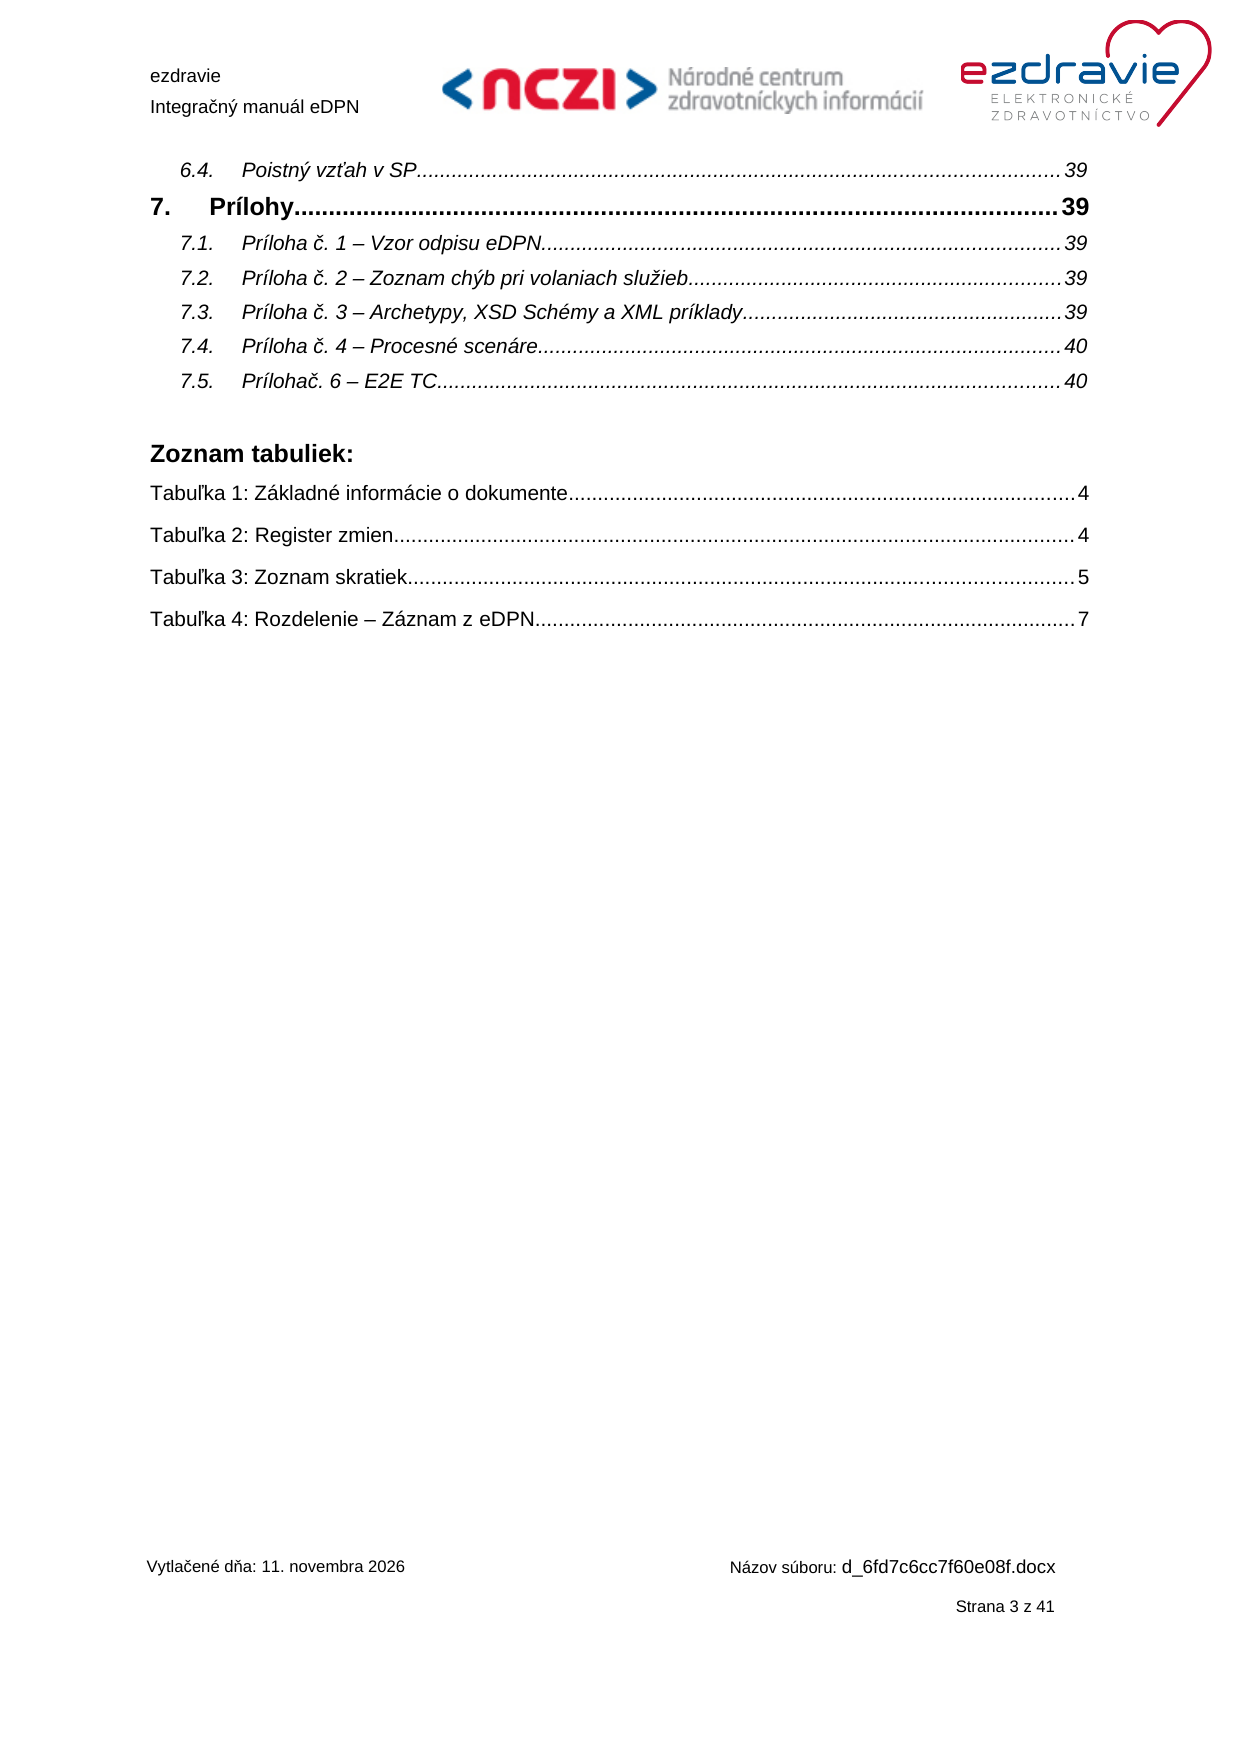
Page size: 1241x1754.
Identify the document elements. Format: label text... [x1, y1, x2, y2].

text 7.2. Príloha č. 2 – Zoznam chýb pri volaniach služieb 39 [179, 266, 1090, 289]
text Tabuľka 2: Register zmien 4 [150, 523, 1090, 547]
picture [961, 20, 1212, 127]
picture [442, 67, 924, 114]
text Tabuľka 4: Rozdelenie – Záznam z eDPN 7 [150, 607, 1090, 631]
text 7.1. Príloha č. 1 – Vzor odpisu eDPN 39 [179, 231, 1090, 255]
text Tabuľka 1: Základné informácie o dokumente 4 [150, 481, 1090, 505]
text Tabuľka 3: Zoznam skratiek 5 [150, 565, 1090, 589]
text 6.4. Poistný vzťah v SP 39 [179, 158, 1090, 182]
text 7.3. Príloha č. 3 – Archetypy, XSD Schémy a XML príklady 39 [179, 300, 1090, 324]
text 7.4. Príloha č. 4 – Procesné scenáre 40 [179, 334, 1090, 358]
text Zoznam tabuliek: [150, 439, 1090, 468]
text 7.5. Prílohač. 6 – E2E TC 40 [179, 369, 1090, 393]
text 7. Prílohy 39 [150, 192, 1090, 221]
